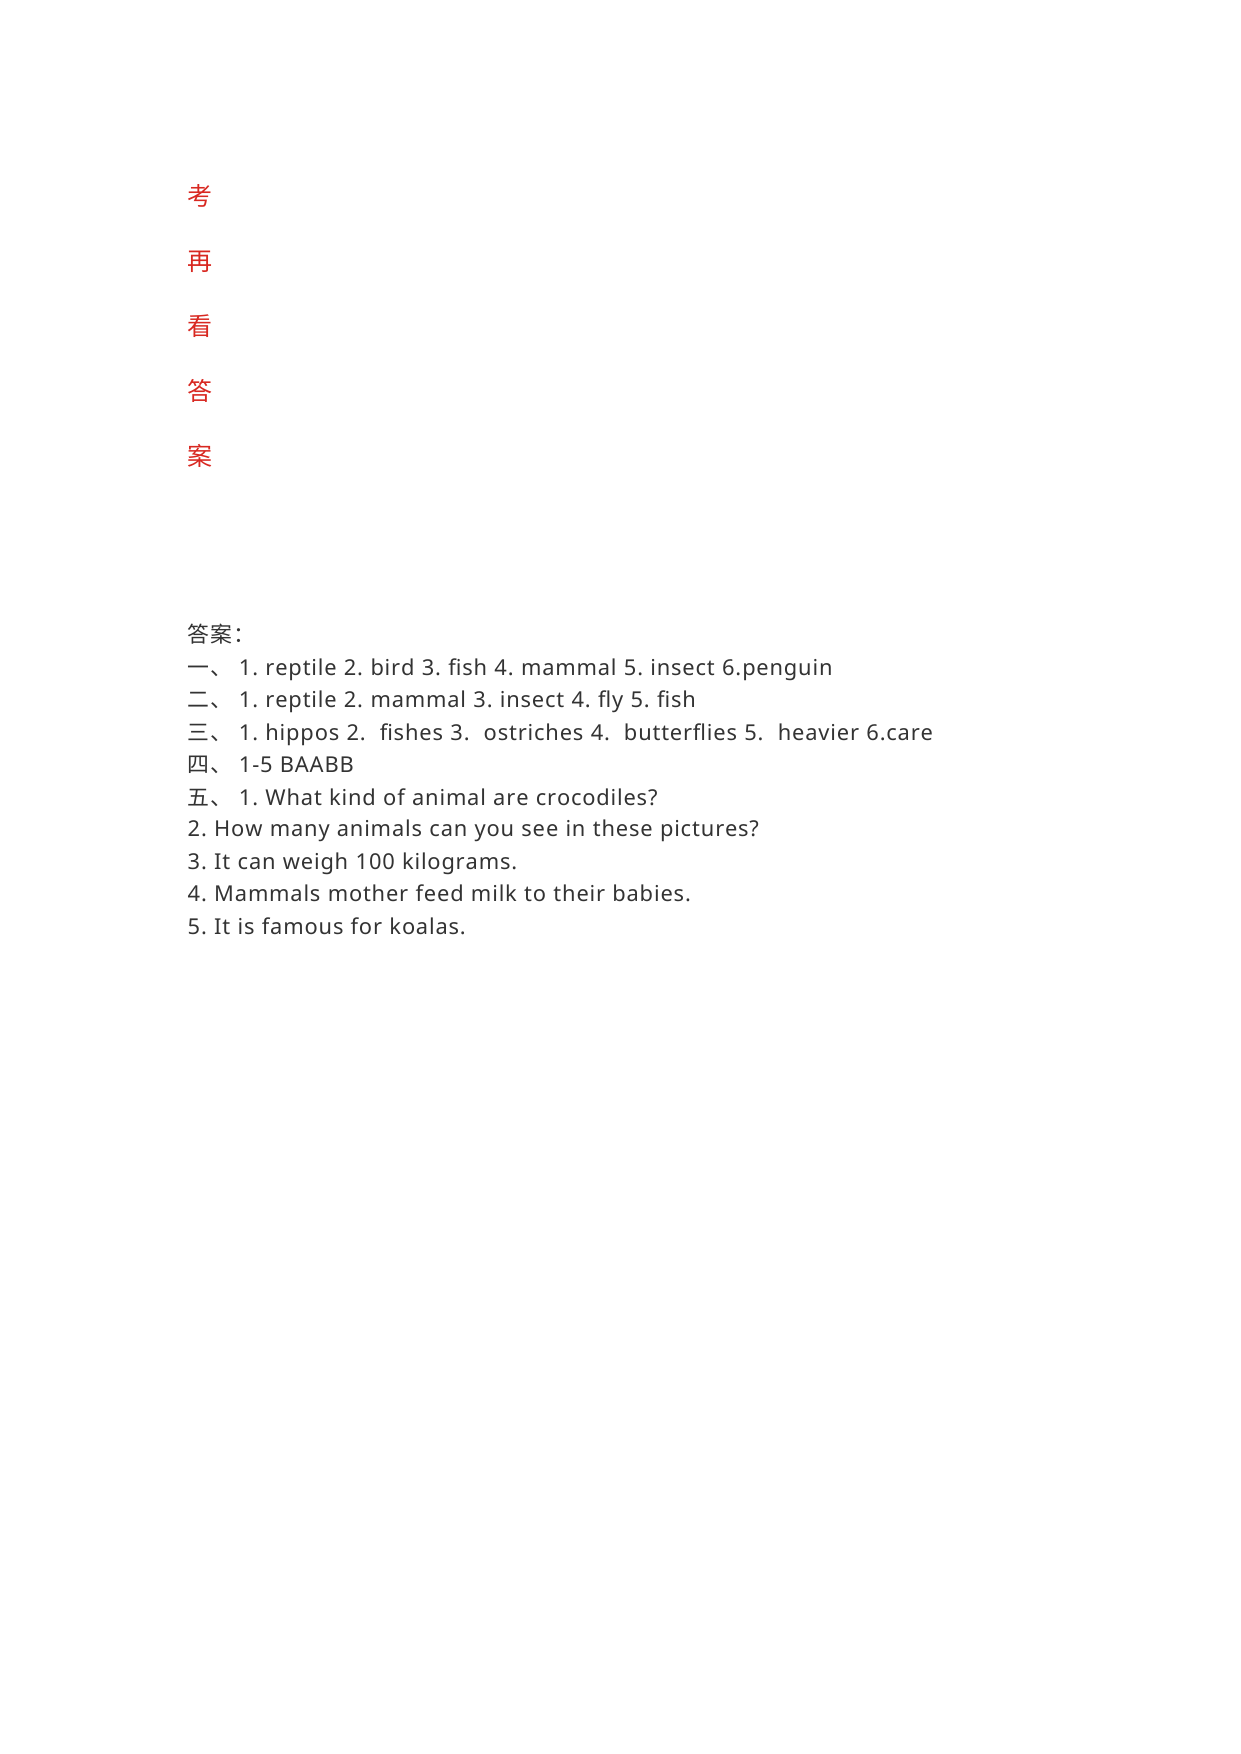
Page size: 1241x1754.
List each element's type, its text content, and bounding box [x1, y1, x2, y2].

text 看 [187, 292, 1053, 357]
text 二、 1. reptile 2. mammal 3. insect 4. fly 5. fish [187, 682, 1053, 714]
text 4. Mammals mother feed milk to their babies. [187, 877, 1053, 909]
text 3. It can weigh 100 kilograms. [187, 844, 1053, 877]
text 2. How many animals can you see in these pictures? [187, 812, 1053, 844]
text 答 [187, 357, 1053, 422]
text 再 [187, 227, 1053, 292]
text 考 [187, 162, 1053, 227]
text 案 [187, 422, 1053, 487]
text 四、 1-5 BAABB [187, 747, 1053, 779]
text 答案： [187, 617, 1053, 649]
text 5. It is famous for koalas. [187, 909, 1053, 942]
text 五、 1. What kind of animal are crocodiles? [187, 779, 1053, 812]
text 一、 1. reptile 2. bird 3. fish 4. mammal 5. insect 6.penguin [187, 649, 1053, 682]
text 三、 1. hippos 2. fishes 3. ostriches 4. butterflies 5. heavier 6.care [187, 714, 1053, 747]
